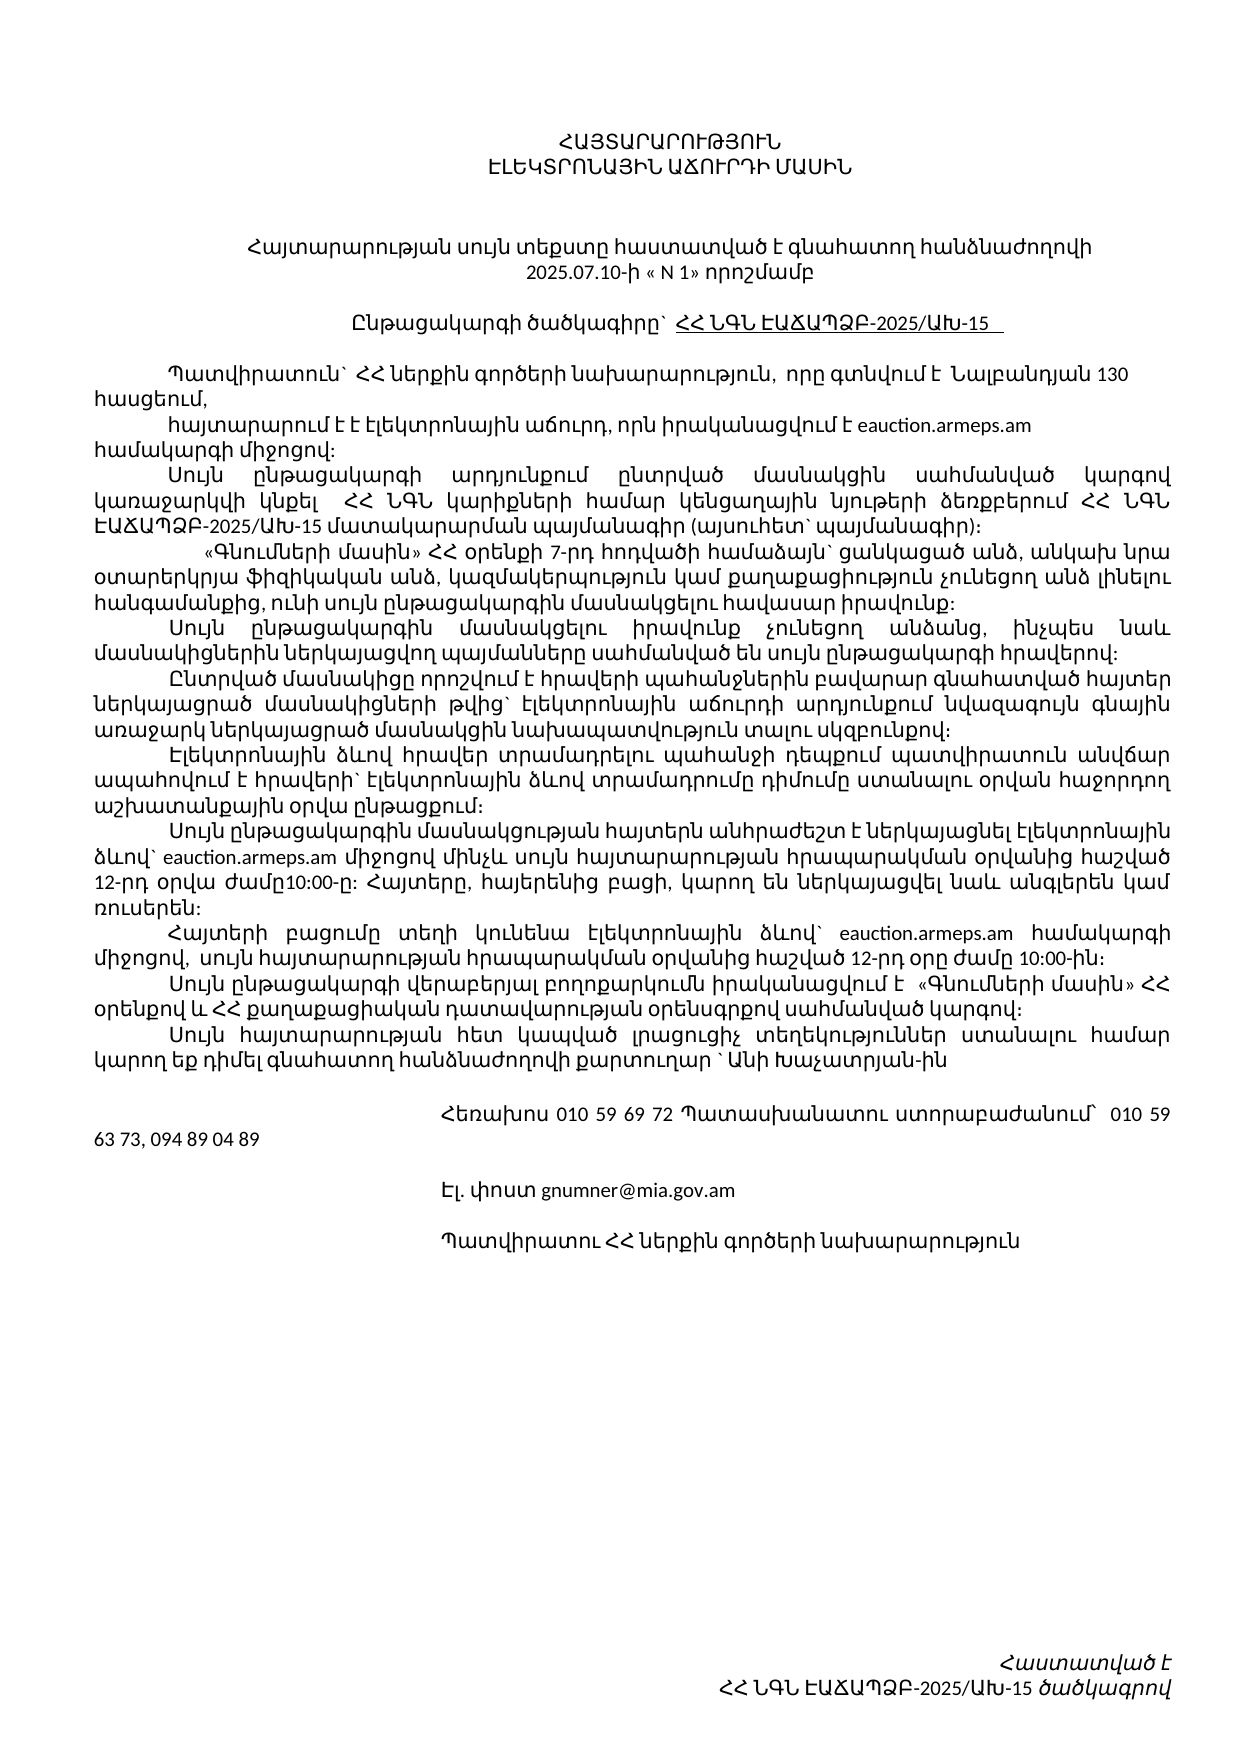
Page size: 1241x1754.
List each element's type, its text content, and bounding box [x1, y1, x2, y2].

text 2025.07.10 -ի « N 1» որոշմամբ [94, 259, 1171, 285]
text Ընթացակարգի ծածկագիրը` ՀՀ ՆԳՆ ԷԱՃԱՊՁԲ-2025/ԱԽ-15 [94, 310, 1171, 336]
text Հայտերի բացումը տեղի կունենա էլեկտրոնային ձևով` eauction.armeps.am համակարգի միջոցով, սույն հայտարարության հրապարակման օրվանից հաշված 12-րդ օրը ժամը 10:00-ին։ [94, 920, 1171, 971]
text Սույն ընթացակարգի արդյունքում ընտրված մասնակցին սահմանված կարգով կառաջարկվի կնքել ՀՀ ՆԳՆ կարիքների համար կենցաղային նյութերի ձեռքբերում ՀՀ ՆԳՆ ԷԱՃԱՊՁԲ-2025/ԱԽ-15 մատակարարման պայմանագիր (այսուհետ` պայմանագիր)։ [94, 463, 1171, 539]
text Էլեկտրոնային ձևով հրավեր տրամադրելու պահանջի դեպքում պատվիրատուն անվճար ապահովում է հրավերի` էլեկտրոնային ձևով տրամադրումը դիմումը ստանալու օրվան հաջորդող աշխատանքային օրվա ընթացքում։ [94, 742, 1171, 818]
text Պատվիրատու ՀՀ ներքին գործերի նախարարություն [94, 1228, 1171, 1253]
text ՀԱՅՏԱՐԱՐՈՒԹՅՈՒՆ [94, 129, 1171, 154]
text «Գնումների մասին» ՀՀ օրենքի 7-րդ հոդվածի համաձայն` ցանկացած անձ, անկախ նրա օտարերկրյա ֆիզիկական անձ, կազմակերպություն կամ քաղաքացիություն չունեցող անձ լինելու հանգամանքից, ունի սույն ընթացակարգին մասնակցելու հավասար իրավունք: [94, 539, 1171, 615]
text ՀՀ ՆԳՆ ԷԱՃԱՊՁԲ-2025/ԱԽ-15 ծածկագրով [94, 1675, 1171, 1701]
text Սույն ընթացակարգին մասնակցության հայտերն անհրաժեշտ է ներկայացնել էլեկտրոնային ձևով` eauction.armeps.am միջոցով մինչև սույն հայտարարության հրապարակման օրվանից հաշված 12-րդ օրվա ժամը10:00-ը: Հայտերը, հայերենից բացի, կարող են ներկայացվել նաև անգլերեն կամ ռուսերեն: [94, 818, 1171, 920]
text Հայտարարության սույն տեքստը հաստատված է գնահատող հանձնաժողովի [94, 234, 1171, 259]
text Հաստատված է [94, 1650, 1171, 1675]
text հայտարարում է է էլեկտրոնային աճուրդ, որն իրականացվում է eauction.armeps.am համակարգի միջոցով: [94, 412, 1171, 463]
text Ընտրված մասնակիցը որոշվում է հրավերի պահանջներին բավարար գնահատված հայտեր ներկայացրած մասնակիցների թվից` էլեկտրոնային աճուրդի արդյունքում նվազագույն գնային առաջարկ ներկայացրած մասնակցին նախապատվություն տալու սկզբունքով։ [94, 666, 1171, 742]
text Սույն հայտարարության հետ կապված լրացուցիչ տեղեկություններ ստանալու համար կարող եք դիմել գնահատող հանձնաժողովի քարտուղար ` Անի Խաչատրյան-ին [94, 1022, 1171, 1073]
text Սույն ընթացակարգին մասնակցելու իրավունք չունեցող անձանց, ինչպես նաև մասնակիցներին ներկայացվող պայմանները սահմանված են սույն ընթացակարգի հրավերով: [94, 615, 1171, 666]
text ԷԼԵԿՏՐՈՆԱՅԻՆ ԱՃՈՒՐԴԻ ՄԱՍԻՆ [94, 154, 1171, 180]
text Հեռախոս 010 59 69 72 Պատասխանատու ստորաբաժանում՝ 010 59 63 73, 094 89 04 89 [94, 1101, 1171, 1152]
text Սույն ընթացակարգի վերաբերյալ բողոքարկումն իրականացվում է «Գնումների մասին» ՀՀ օրենքով և ՀՀ քաղաքացիական դատավարության օրենսգրքով սահմանված կարգով։ [94, 971, 1171, 1022]
text Պատվիրատուն` ՀՀ ներքին գործերի նախարարություն, որը գտնվում է Նալբանդյան 130 հասցեում, [94, 361, 1171, 412]
text Էլ. փոստ gnumner@mia.gov.am [94, 1177, 1171, 1203]
